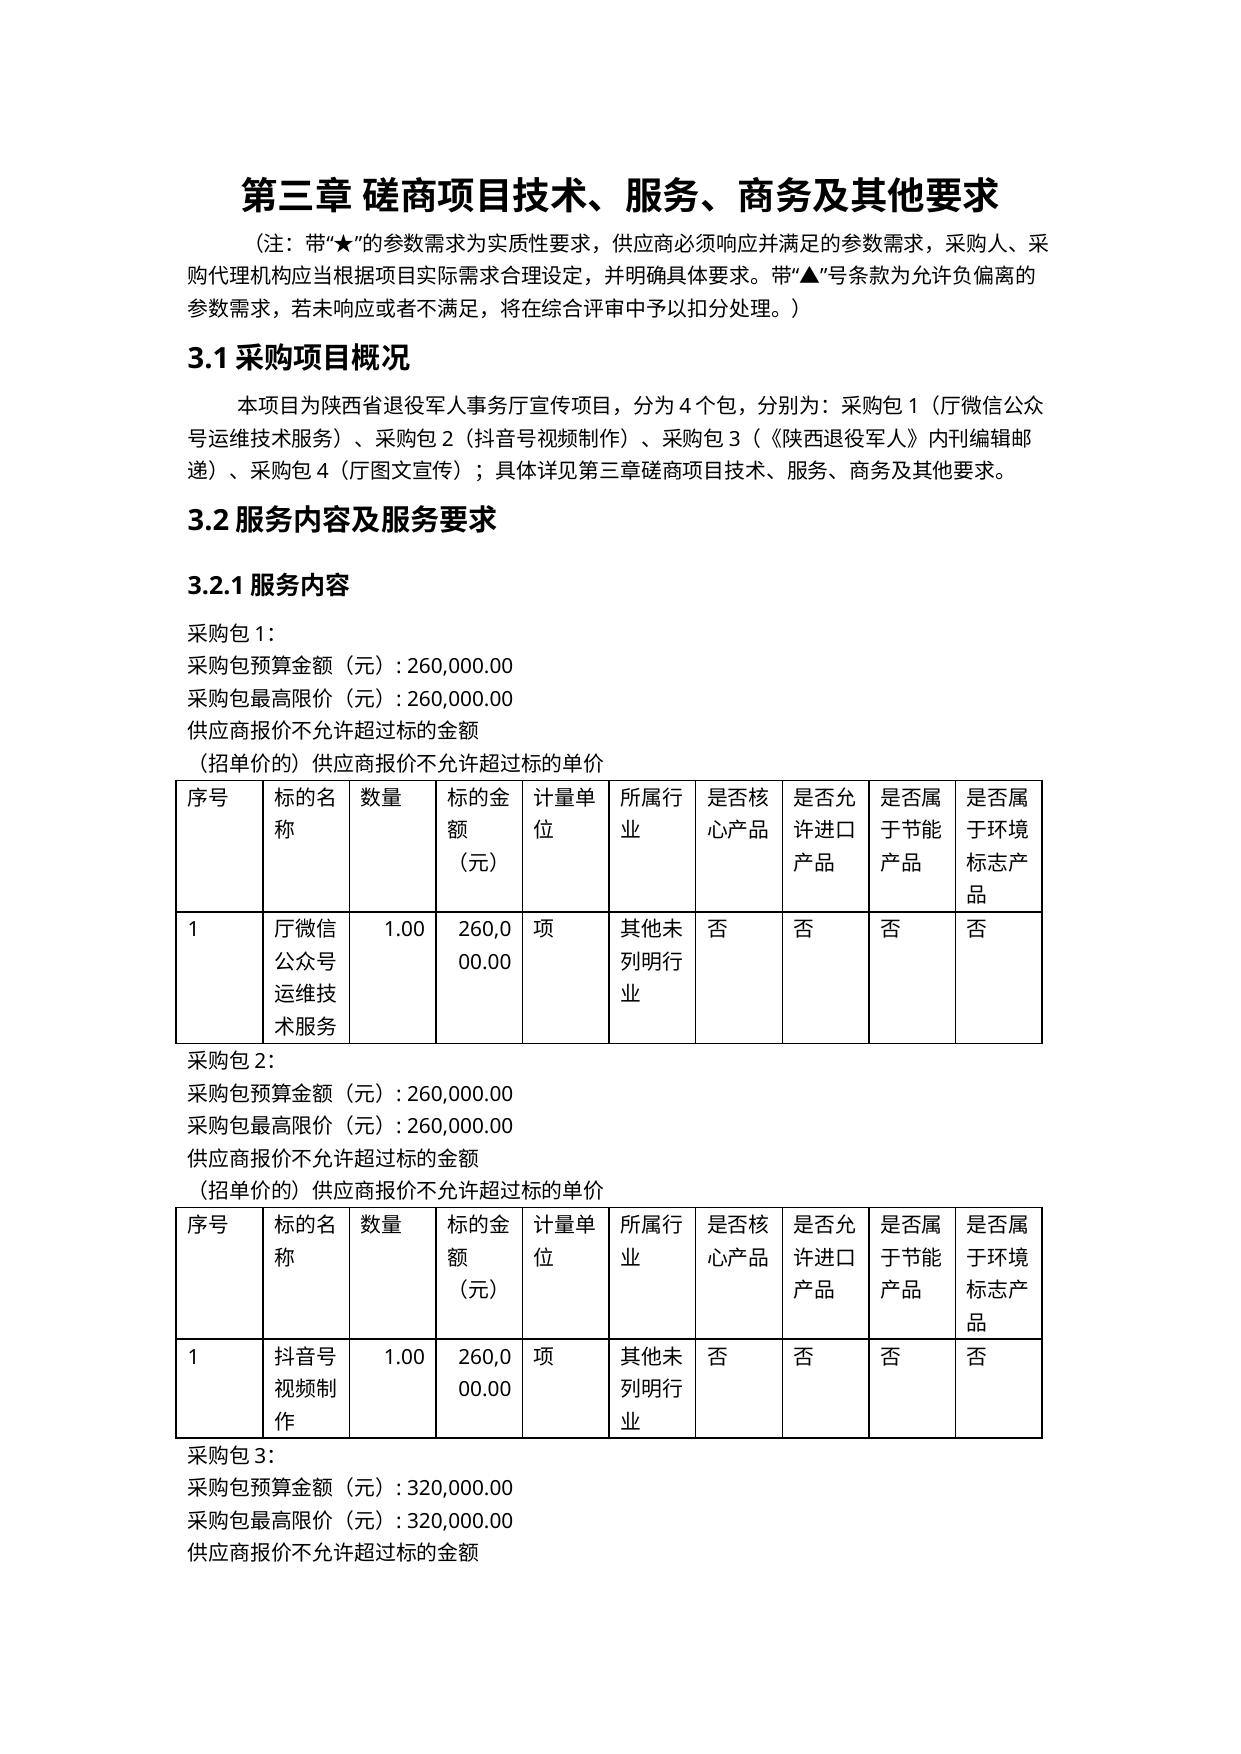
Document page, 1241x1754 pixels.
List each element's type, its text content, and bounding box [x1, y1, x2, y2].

table_cell 厅微信公众号运维技术服务 [264, 913, 349, 1043]
text 采购包1： [187, 617, 1053, 649]
table_cell 项 [523, 913, 608, 1043]
table_header 所属行业 [610, 781, 695, 911]
table_header 是否属于环境标志产品 [956, 1208, 1041, 1338]
table_cell 260,000.00 [437, 913, 522, 1043]
table_cell 否 [696, 1340, 782, 1437]
table_header 序号 [177, 781, 262, 911]
text 本项目为陕西省退役军人事务厅宣传项目，分为4个包，分别为：采购包1（厅微信公众号运维技术服务）、采购包2（抖音号视频制作）、采购包3（《陕西退役军人》内刊编辑邮递）、采购包4（厅图文宣传）；具体详见第三章磋商项目技术、服务、商务及其他要求。 [187, 389, 1053, 487]
table_cell 1.00 [350, 1340, 435, 1437]
table_header 是否允许进口产品 [783, 1208, 868, 1338]
text 采购包最高限价（元）: 260,000.00 [187, 1109, 1053, 1142]
table_header 数量 [350, 781, 435, 911]
table_header 是否允许进口产品 [783, 781, 868, 911]
text 采购包最高限价（元）: 260,000.00 [187, 682, 1053, 714]
text （注：带“★”的参数需求为实质性要求，供应商必须响应并满足的参数需求，采购人、采购代理机构应当根据项目实际需求合理设定，并明确具体要求。带“▲”号条款为允许负偏离的参数需求，若未响应或者不满足，将在综合评审中予以扣分处理。） [187, 227, 1053, 324]
table_header 计量单位 [523, 781, 608, 911]
table_cell 1.00 [350, 913, 435, 1043]
table_cell 否 [870, 913, 955, 1043]
text 采购包3： [187, 1439, 1053, 1471]
table_header 是否属于节能产品 [870, 781, 955, 911]
text （招单价的）供应商报价不允许超过标的单价 [187, 747, 1053, 779]
table_cell 否 [696, 913, 782, 1043]
text 采购包预算金额（元）: 260,000.00 [187, 1077, 1053, 1109]
table_cell 1 [177, 1340, 262, 1437]
table_cell 260,000.00 [437, 1340, 522, 1437]
table_cell 抖音号视频制作 [264, 1340, 349, 1437]
table_cell 其他未列明行业 [610, 913, 695, 1043]
table_cell 否 [870, 1340, 955, 1437]
table_cell 否 [783, 1340, 868, 1437]
table_header 标的名称 [264, 1208, 349, 1338]
table_header 序号 [177, 1208, 262, 1338]
table_header 是否核心产品 [696, 781, 782, 911]
text 采购包最高限价（元）: 320,000.00 [187, 1504, 1053, 1536]
table_cell 其他未列明行业 [610, 1340, 695, 1437]
table_cell 1 [177, 913, 262, 1043]
text 供应商报价不允许超过标的金额 [187, 1142, 1053, 1174]
text 供应商报价不允许超过标的金额 [187, 714, 1053, 747]
table_header 标的名称 [264, 781, 349, 911]
table_header 是否属于环境标志产品 [956, 781, 1041, 911]
table_header 数量 [350, 1208, 435, 1338]
text 采购包预算金额（元）: 260,000.00 [187, 649, 1053, 682]
text 3.2服务内容及服务要求 [187, 487, 1053, 552]
table_header 所属行业 [610, 1208, 695, 1338]
text （招单价的）供应商报价不允许超过标的单价 [187, 1174, 1053, 1207]
table_cell 否 [956, 913, 1041, 1043]
text 采购包2： [187, 1044, 1053, 1077]
table_cell 否 [956, 1340, 1041, 1437]
table_header 是否属于节能产品 [870, 1208, 955, 1338]
table_header 标的金额 （元） [437, 781, 522, 911]
table_header 是否核心产品 [696, 1208, 782, 1338]
table_header 标的金额 （元） [437, 1208, 522, 1338]
text 3.2.1服务内容 [187, 552, 1053, 617]
table_header 计量单位 [523, 1208, 608, 1338]
table_cell 项 [523, 1340, 608, 1437]
text 供应商报价不允许超过标的金额 [187, 1536, 1053, 1569]
table_cell 否 [783, 913, 868, 1043]
text 第三章 磋商项目技术、服务、商务及其他要求 [187, 162, 1053, 227]
text 采购包预算金额（元）: 320,000.00 [187, 1471, 1053, 1504]
text 3.1采购项目概况 [187, 324, 1053, 389]
